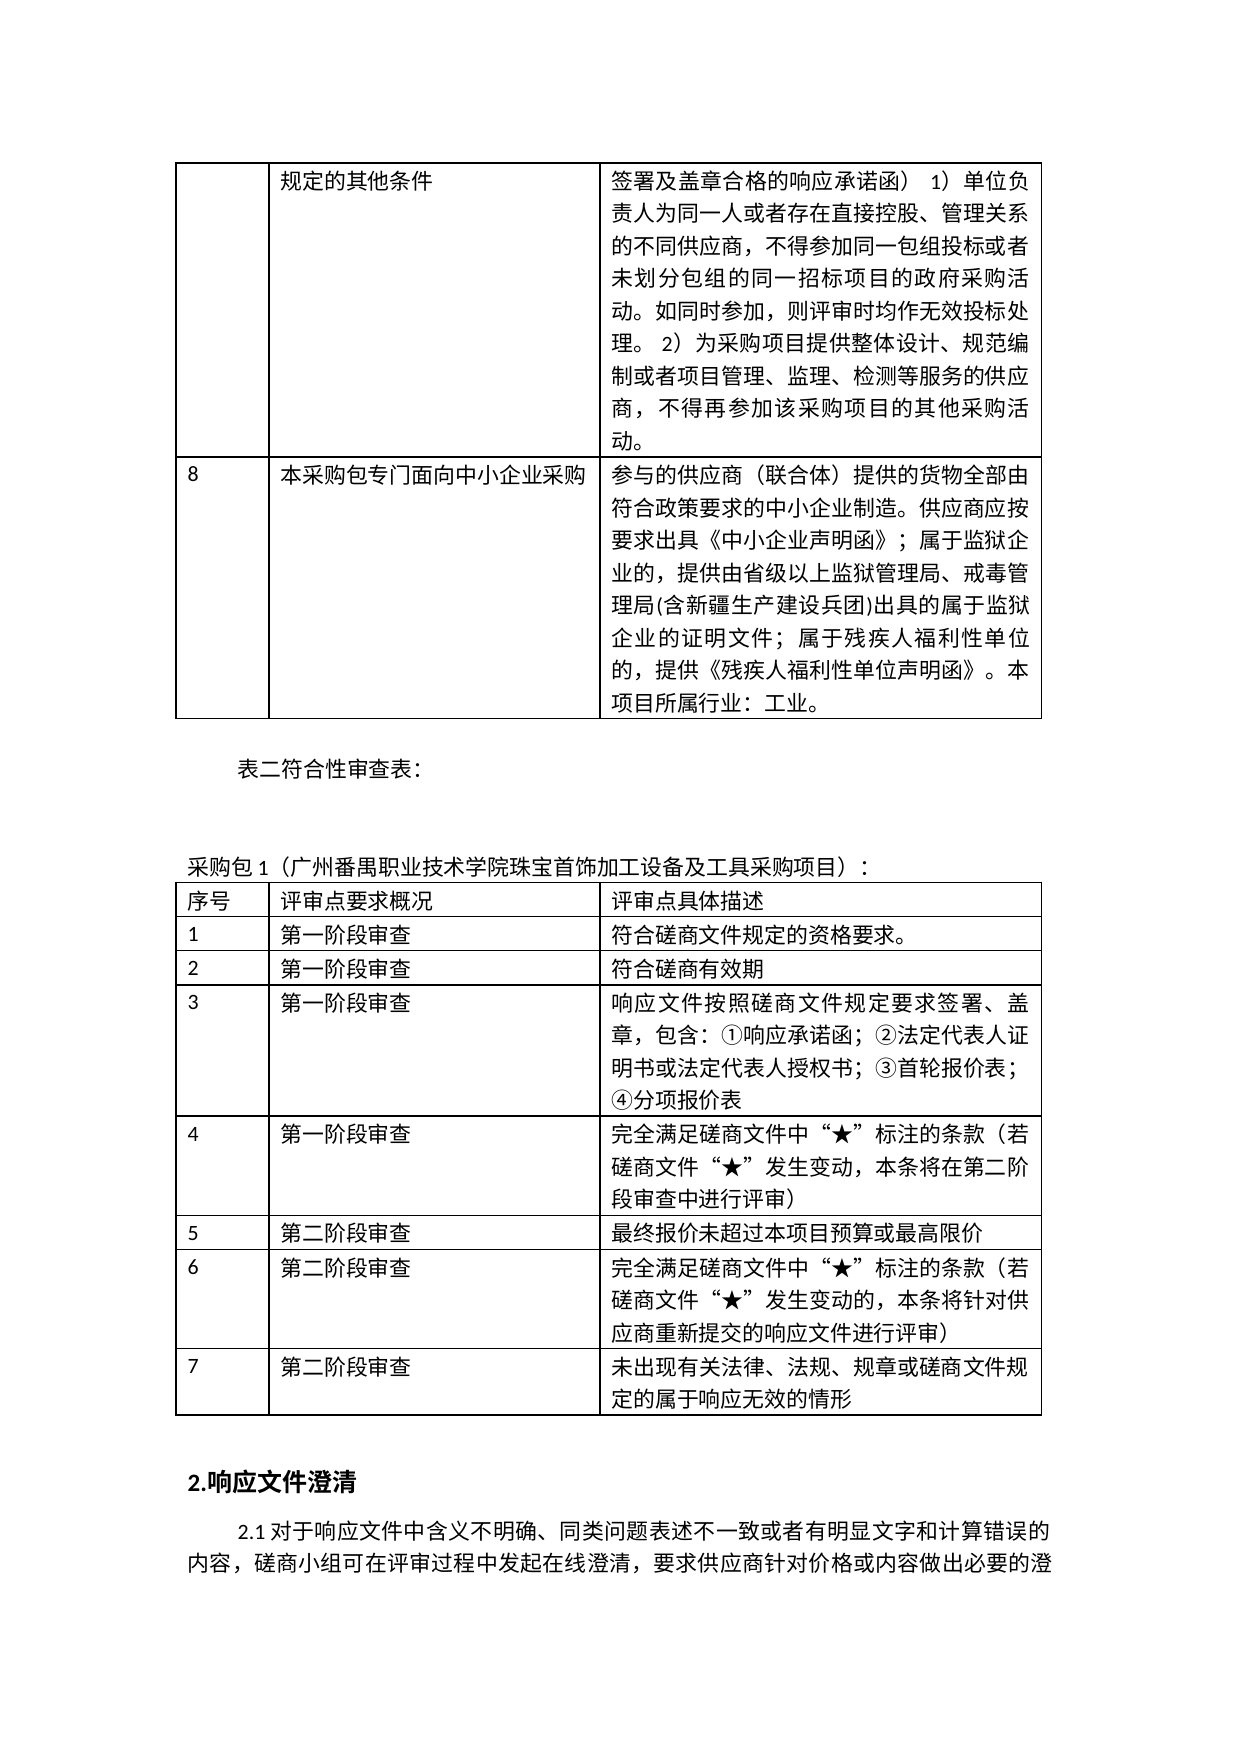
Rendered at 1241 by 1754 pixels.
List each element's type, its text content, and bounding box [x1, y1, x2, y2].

table_cell 未出现有关法律、法规、规章或磋商文件规定的属于响应无效的情形 [601, 1349, 1041, 1414]
table_cell 参与的供应商（联合体）提供的货物全部由符合政策要求的中小企业制造。供应商应按要求出具《中小企业声明函》；属于监狱企业的，提供由省级以上监狱管理局、戒毒管理局(含新疆生产建设兵团)出具的属于监狱企业的证明文件；属于残疾人福利性单位的，提供《残疾人福利性单位声明函》。本项目所属行业：工业。 [601, 458, 1041, 718]
table_cell 1 [177, 917, 268, 950]
table_cell 第一阶段审查 [270, 951, 599, 984]
table_header 序号 [177, 883, 268, 916]
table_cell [601, 164, 1041, 456]
table_cell 符合磋商文件规定的资格要求。 [601, 917, 1041, 950]
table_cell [270, 164, 599, 456]
table_cell 第一阶段审查 [270, 986, 599, 1115]
table_cell 第二阶段审查 [270, 1216, 599, 1248]
table_cell 7 [177, 1349, 268, 1414]
table_cell 本采购包专门面向中小企业采购 [270, 458, 599, 718]
table_cell 第二阶段审查 [270, 1250, 599, 1348]
table_cell 4 [177, 1117, 268, 1214]
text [187, 1513, 1053, 1578]
text 表二符合性审查表： [187, 752, 1053, 784]
text 2.响应文件澄清 [187, 1448, 1053, 1513]
table_cell 8 [177, 458, 268, 718]
table_cell 完全满足磋商文件中“★”标注的条款（若磋商文件“★”发生变动，本条将在第二阶段审查中进行评审） [601, 1117, 1041, 1214]
table_cell 5 [177, 1216, 268, 1248]
table_cell 响应文件按照磋商文件规定要求签署、盖章，包含：①响应承诺函；②法定代表人证明书或法定代表人授权书；③首轮报价表；④分项报价表 [601, 986, 1041, 1115]
table_cell 第一阶段审查 [270, 917, 599, 950]
table_header 评审点要求概况 [270, 883, 599, 916]
table_cell 最终报价未超过本项目预算或最高限价 [601, 1216, 1041, 1248]
table_cell 完全满足磋商文件中“★”标注的条款（若磋商文件“★”发生变动的，本条将针对供应商重新提交的响应文件进行评审） [601, 1250, 1041, 1348]
table_cell 3 [177, 986, 268, 1115]
table_cell 2 [177, 951, 268, 984]
table_cell 第一阶段审查 [270, 1117, 599, 1214]
table_cell 6 [177, 1250, 268, 1348]
table_cell 符合磋商有效期 [601, 951, 1041, 984]
table_header 评审点具体描述 [601, 883, 1041, 916]
table_cell 7 [177, 164, 268, 456]
table_cell 第二阶段审查 [270, 1349, 599, 1414]
text 采购包1（广州番禺职业技术学院珠宝首饰加工设备及工具采购项目）： [187, 849, 1053, 882]
